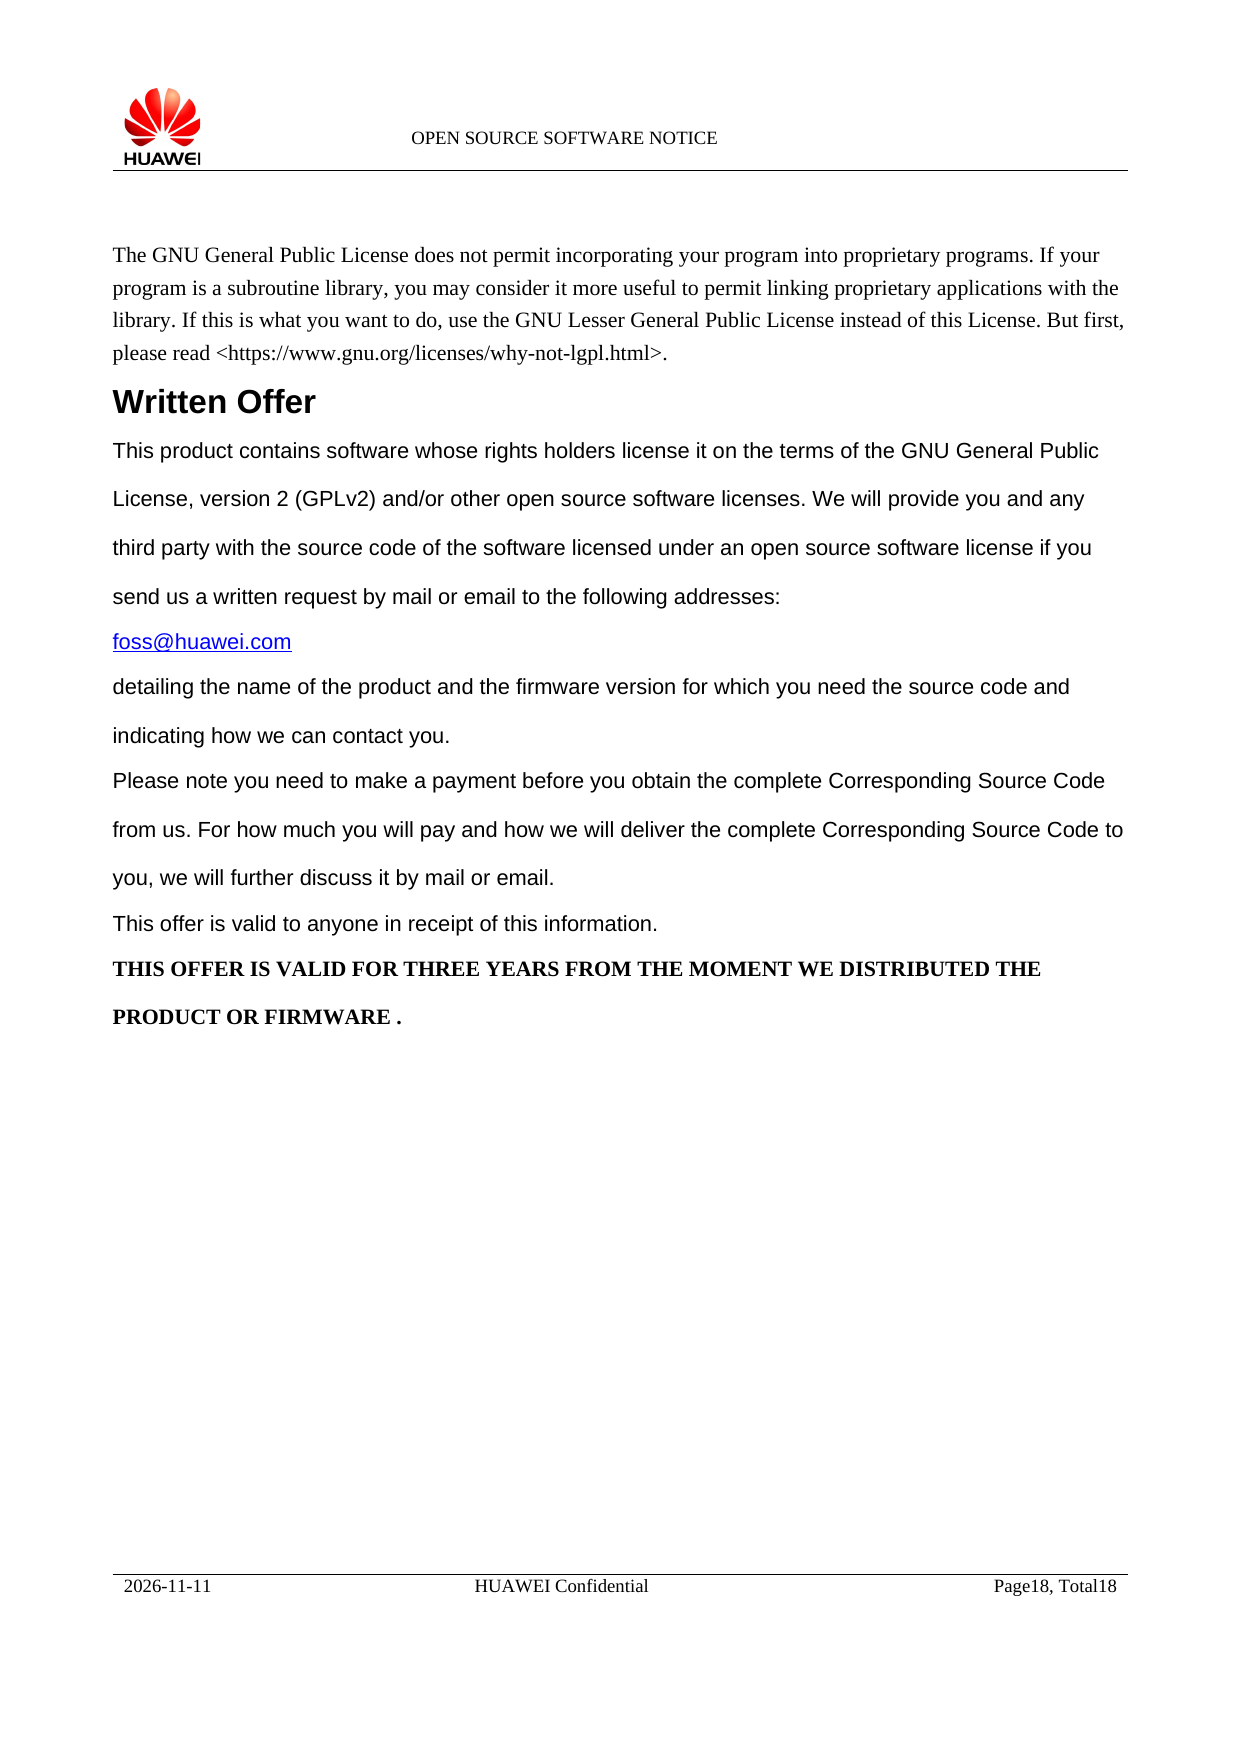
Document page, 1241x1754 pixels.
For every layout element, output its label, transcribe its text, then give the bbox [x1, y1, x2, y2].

text detailing the name of the product and the firmware version for which you need the source code and indicating how we can contact you. [112, 670, 1128, 752]
text foss@huawei.com [112, 625, 1128, 658]
text This offer is valid for three years from the moment we distributed the product or firmware . [112, 952, 1128, 1033]
text This product contains software whose rights holders license it on the terms of the GNU General Public License, version 2 (GPLv2) and/or other open source software licenses. We will provide you and any third party with the source code of the software licensed under an open source software license if you send us a written request by mail or email to the following addresses: [112, 434, 1128, 613]
picture [124, 88, 201, 165]
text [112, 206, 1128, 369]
text This offer is valid to anyone in receipt of this information. [112, 907, 1128, 939]
text Please note you need to make a payment before you obtain the complete Corresponding Source Code from us. For how much you will pay and how we will deliver the complete Corresponding Source Code to you, we will further discuss it by mail or email. [112, 764, 1128, 894]
text Written Offer [112, 369, 1128, 434]
